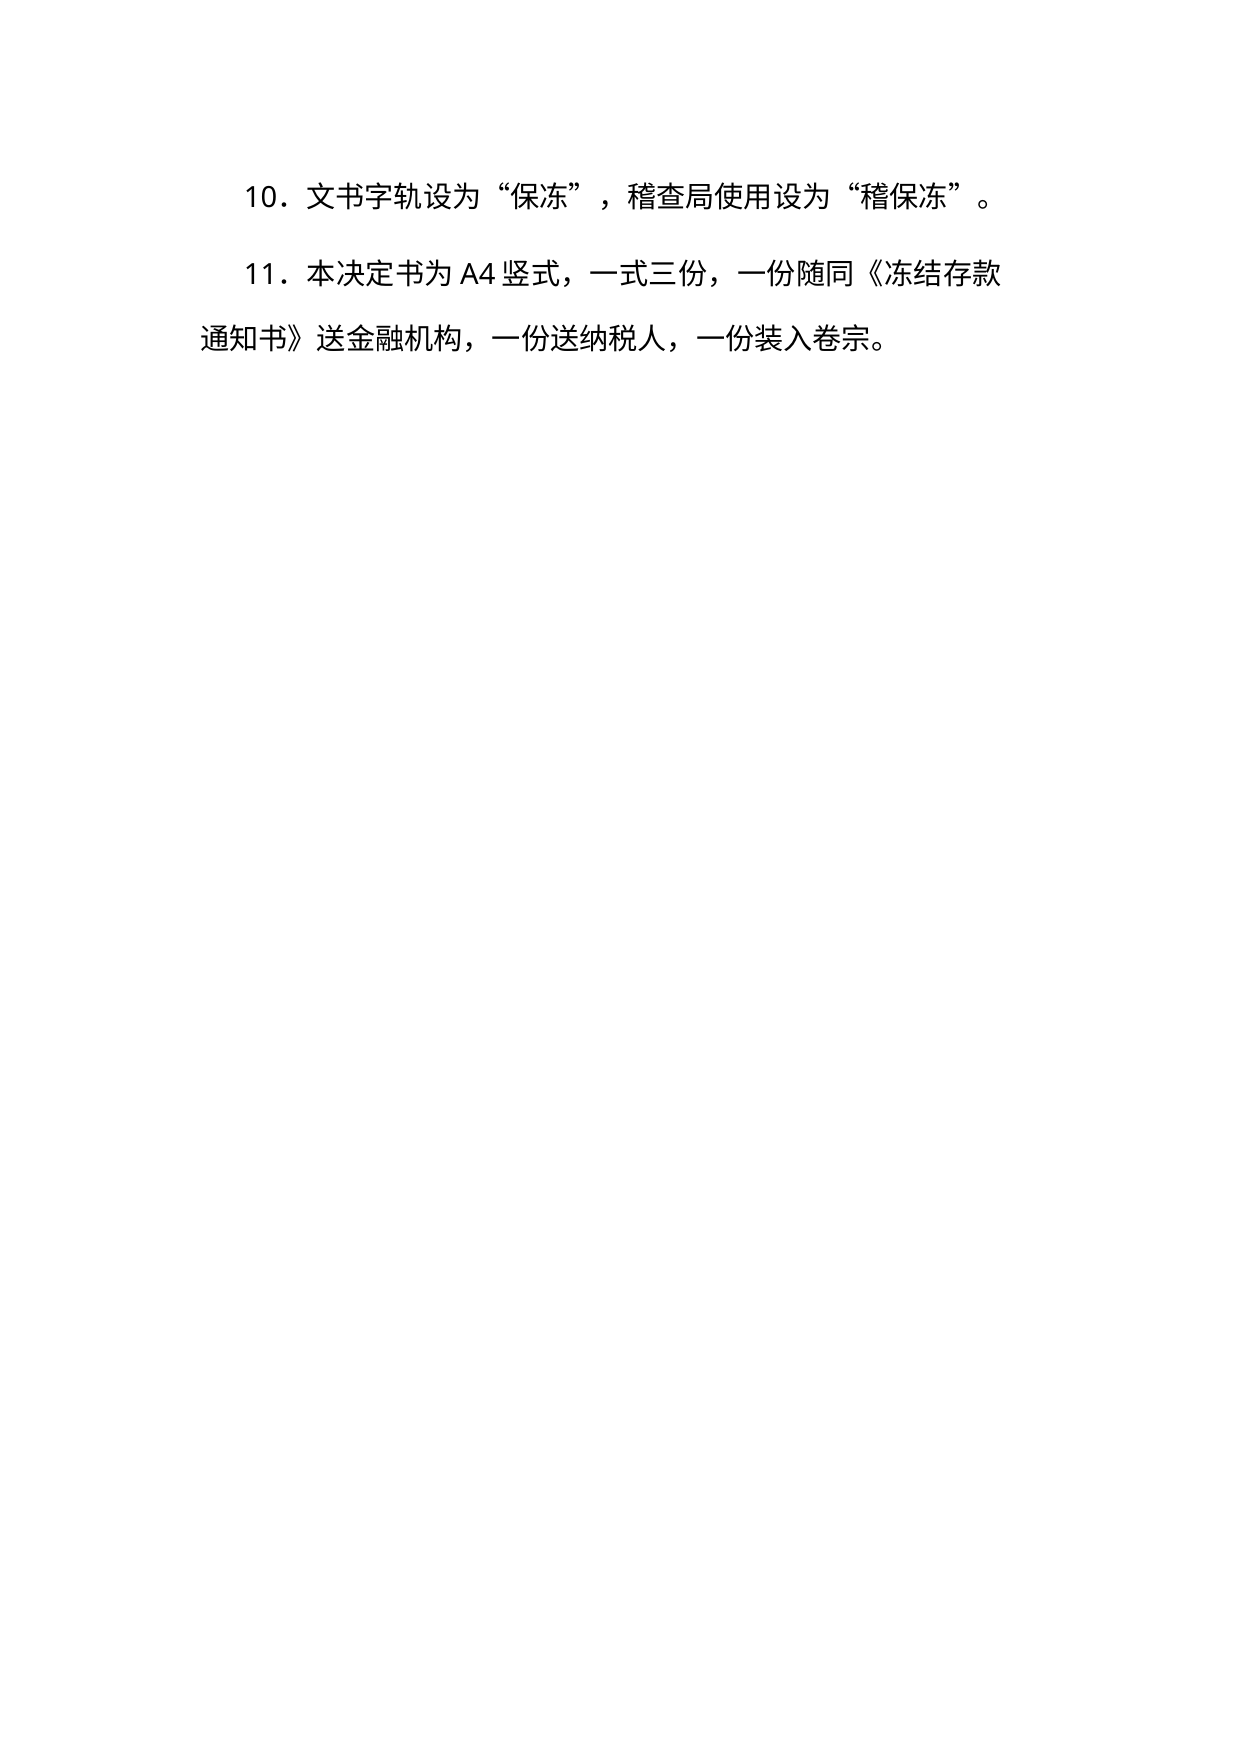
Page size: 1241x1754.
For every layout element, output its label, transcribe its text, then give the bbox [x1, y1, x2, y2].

text 11．本决定书为A4竖式，一式三份，一份随同《冻结存款通知书》送金融机构，一份送纳税人，一份装入卷宗。 [200, 239, 1002, 369]
text 10．文书字轨设为“保冻”，稽查局使用设为“稽保冻”。 [244, 162, 1053, 227]
